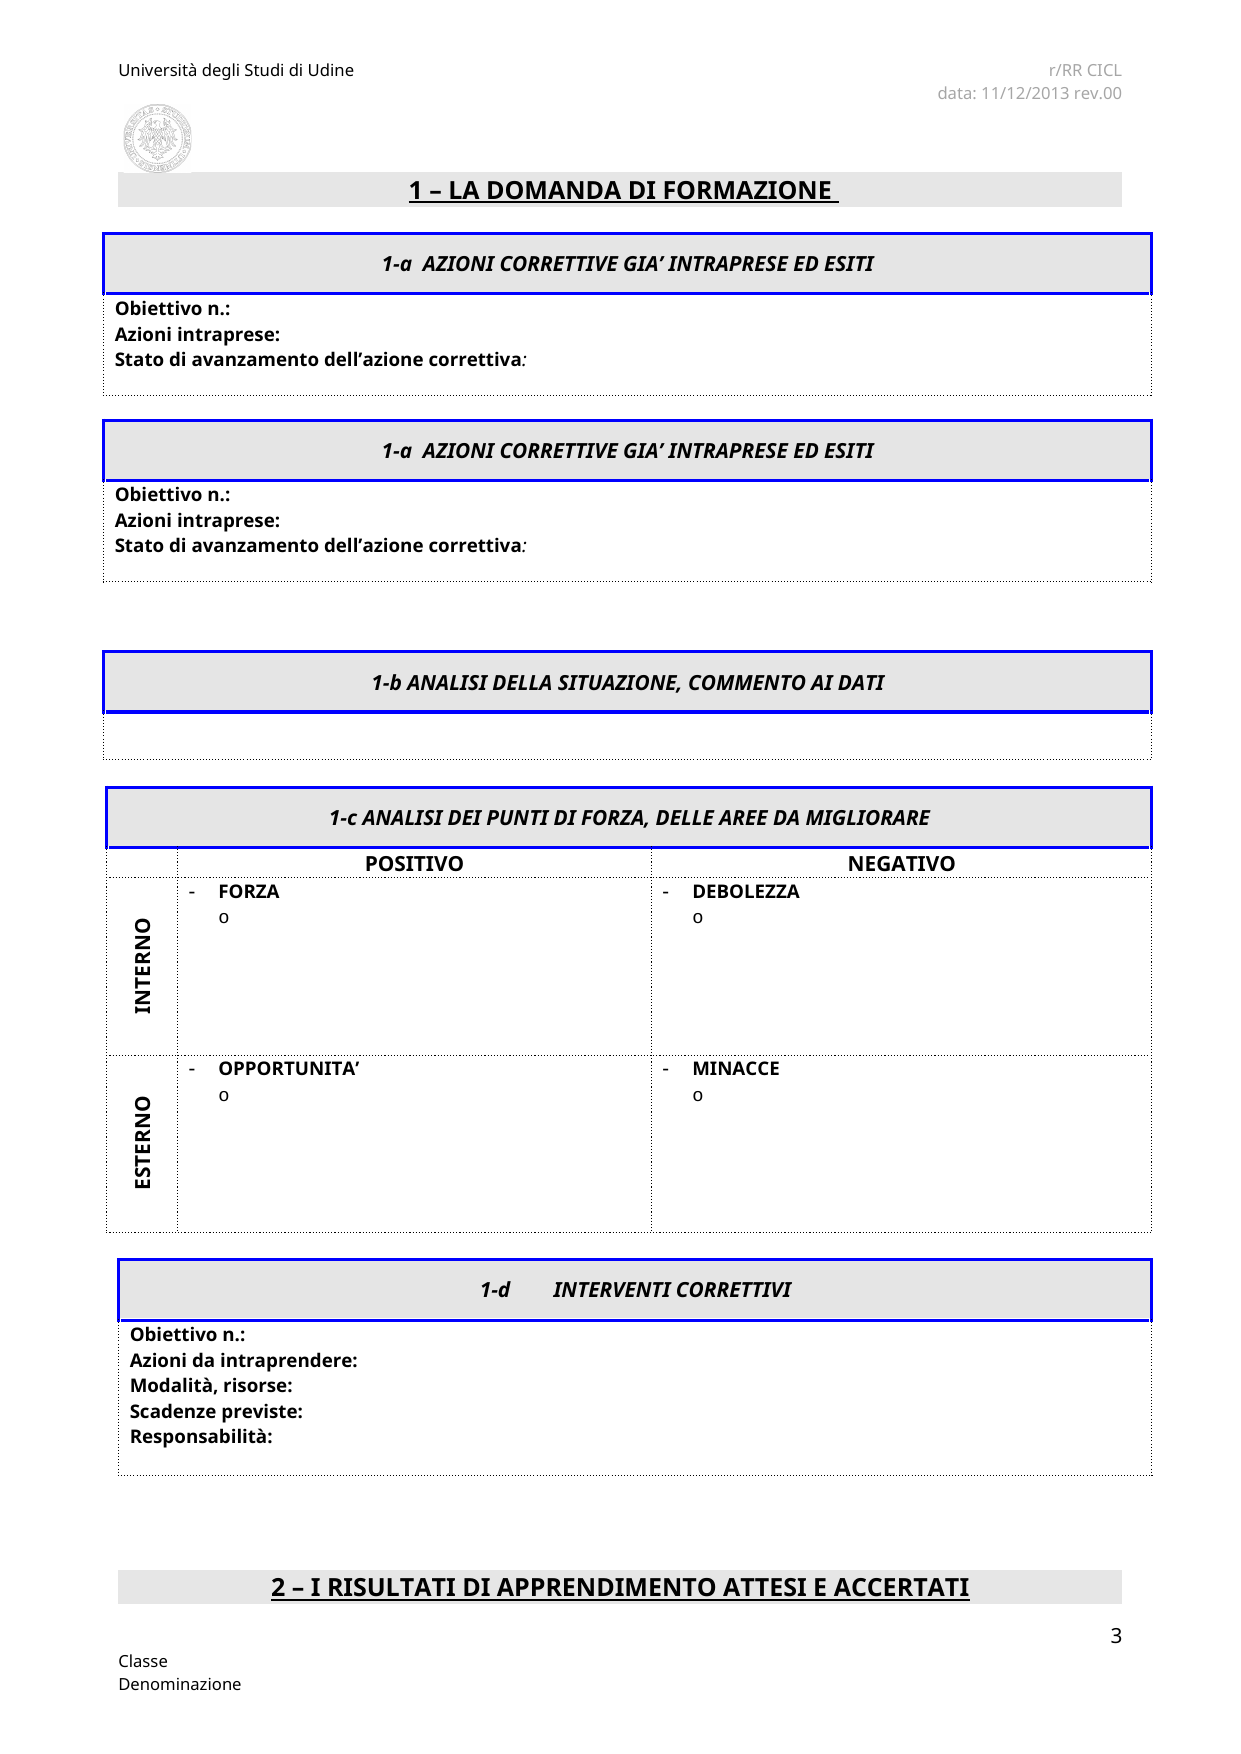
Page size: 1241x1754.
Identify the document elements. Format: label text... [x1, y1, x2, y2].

table_cell FORZA [177, 877, 651, 1054]
table_cell NEGATIVO [651, 846, 1152, 877]
table_cell INTERNO [107, 877, 177, 1054]
table_cell ESTERNO [107, 1055, 177, 1232]
text 1 – LA DOMANDA DI FORMAZIONE [118, 172, 1122, 207]
table_header 1-a AZIONI CORRETTIVE GIA’ INTRAPRESE ED ESITI [105, 235, 1150, 292]
table_cell DEBOLEZZA [651, 877, 1152, 1054]
table_cell POSITIVO [177, 849, 651, 877]
table_cell Obiettivo n.: Azioni da intraprendere: Modalità, risorse: Scadenze previste: Responsabilità: [118, 1319, 1152, 1475]
table_cell [103, 710, 1152, 759]
table_header 1-b ANALISI DELLA SITUAZIONE, COMMENTO AI DATI [105, 653, 1150, 710]
table_header 1-a AZIONI CORRETTIVE GIA’ INTRAPRESE ED ESITI [105, 422, 1150, 479]
table_cell OPPORTUNITA’ [177, 1055, 651, 1232]
table_cell Obiettivo n.: Azioni intraprese: Stato di avanzamento dell’azione correttiva: [103, 479, 1152, 581]
picture [123, 104, 192, 173]
table_cell MINACCE [651, 1055, 1152, 1232]
table_cell [107, 846, 177, 877]
text 2 – I RISULTATI DI APPRENDIMENTO ATTESI E ACCERTATI [118, 1570, 1122, 1604]
table_cell Obiettivo n.: Azioni intraprese: Stato di avanzamento dell’azione correttiva: [103, 292, 1152, 395]
table_header 1-d INTERVENTI CORRETTIVI [120, 1261, 1150, 1318]
table_header 1-c ANALISI DEI PUNTI DI FORZA, DELLE AREE DA MIGLIORARE [108, 789, 1150, 846]
